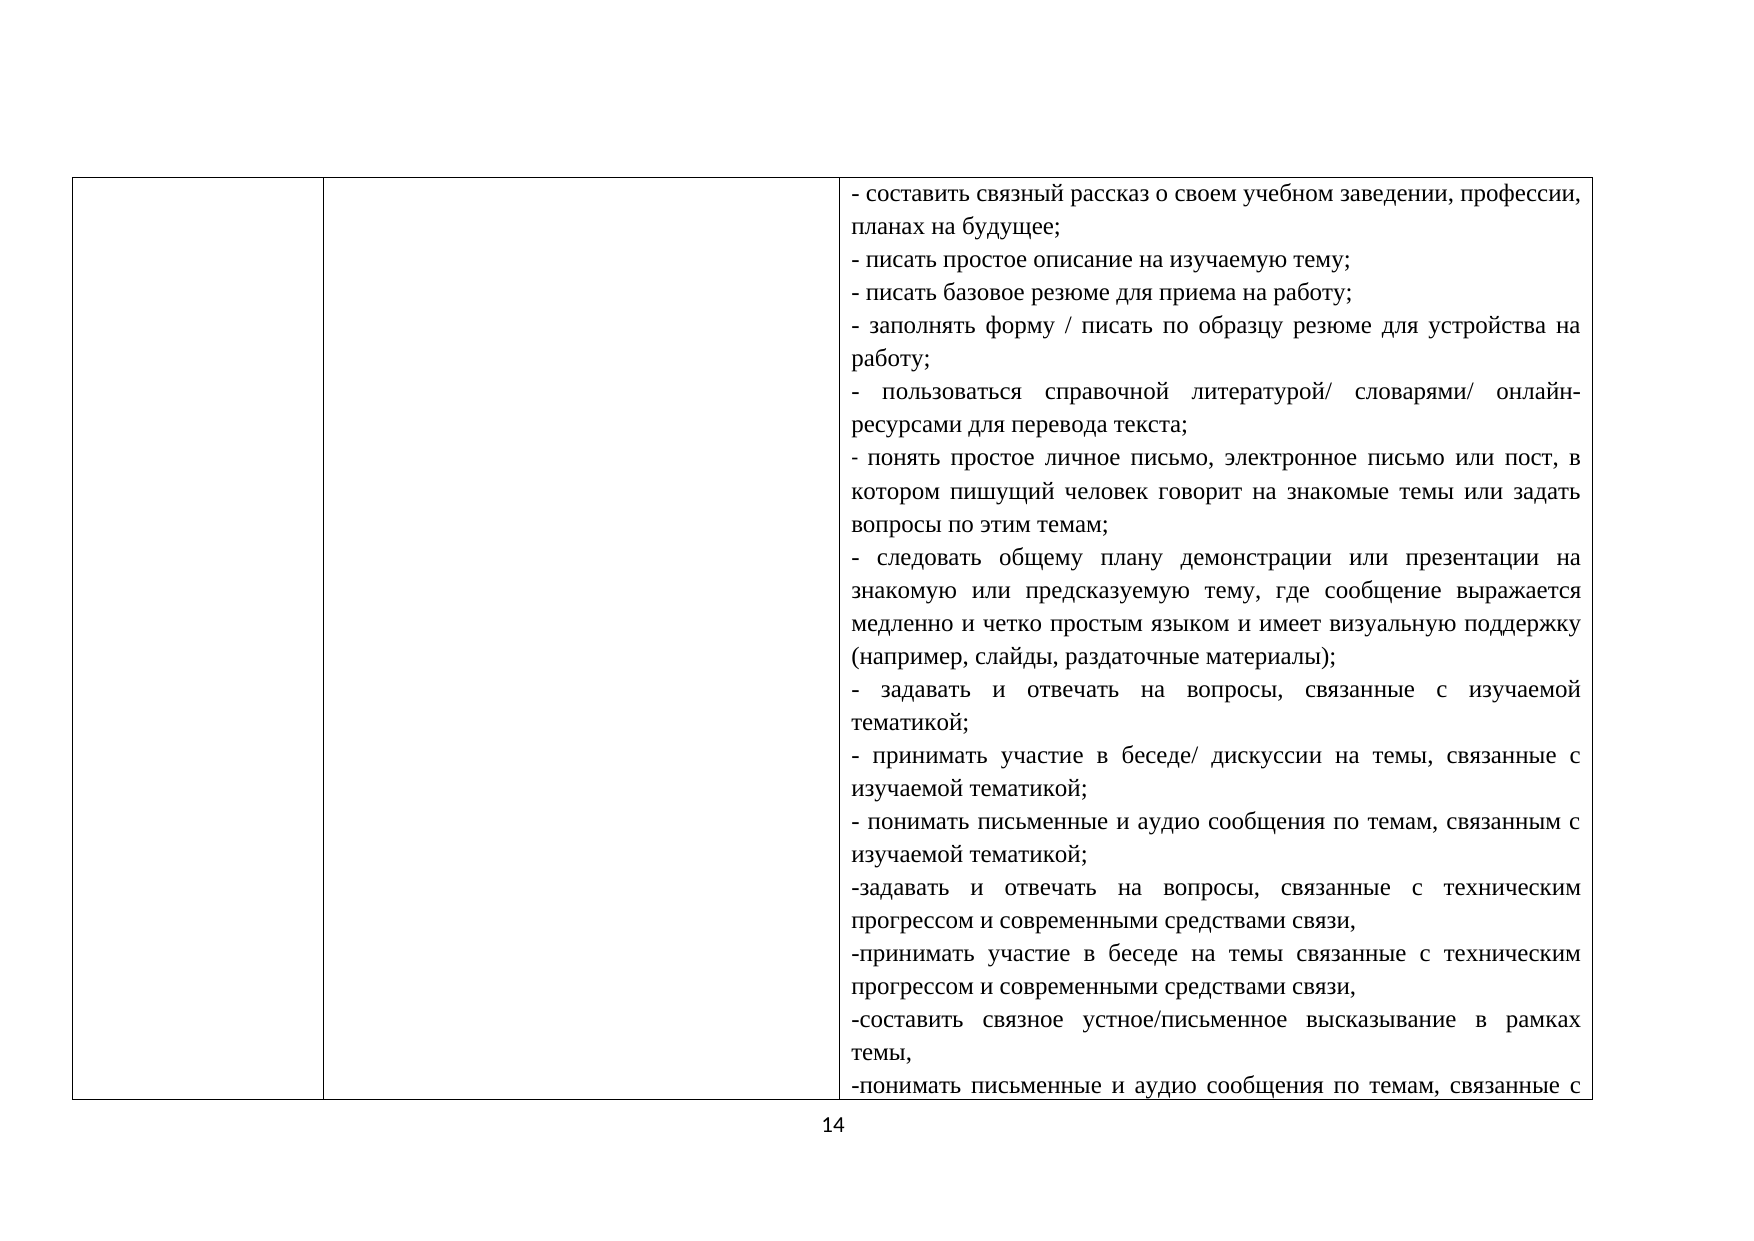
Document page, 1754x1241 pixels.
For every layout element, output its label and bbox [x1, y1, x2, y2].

table_cell [73, 178, 323, 1099]
table_cell [324, 178, 839, 1099]
